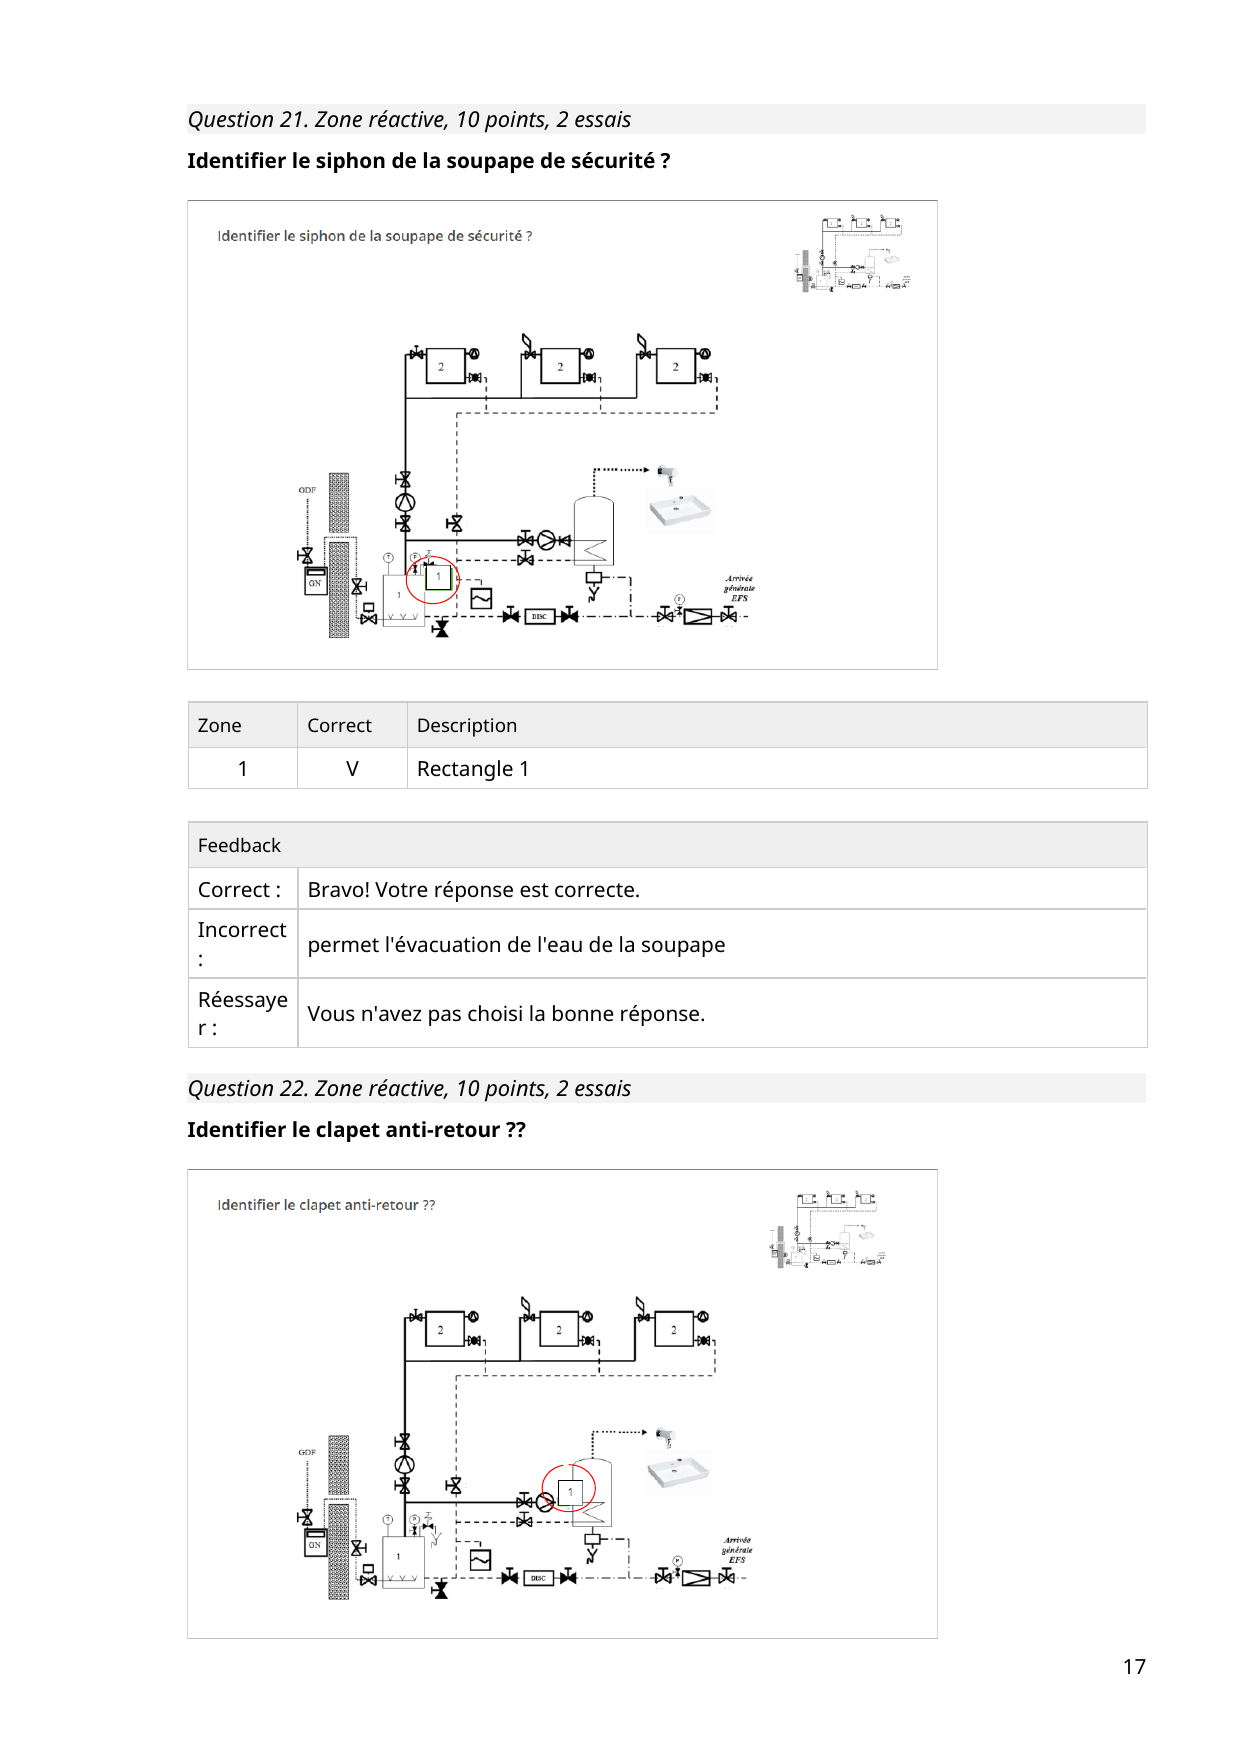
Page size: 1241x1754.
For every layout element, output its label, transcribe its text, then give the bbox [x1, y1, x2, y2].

subtitle Question 22. Zone réactive, 10 points, 2 essais [187, 1073, 1146, 1103]
table_header Zone [189, 703, 297, 747]
text Identifier le siphon de la soupape de sécurité ? [187, 146, 1146, 175]
table_cell Correct : [189, 868, 297, 908]
table_cell Rectangle 1 [408, 747, 1147, 788]
table_cell Vous n'avez pas choisi la bonne réponse. [299, 977, 1147, 1047]
picture [187, 1169, 938, 1639]
table_header Feedback [189, 823, 1147, 867]
table_cell Réessayer : [189, 979, 297, 1047]
table_header Correct [298, 703, 407, 747]
table_cell permet l'évacuation de l'eau de la soupape [299, 908, 1147, 977]
picture [187, 200, 938, 670]
subtitle Question 21. Zone réactive, 10 points, 2 essais [187, 104, 1146, 134]
table_cell Bravo! Votre réponse est correcte. [299, 867, 1147, 908]
table_header Description [408, 703, 1147, 747]
table_cell 1 [189, 748, 297, 788]
text Identifier le clapet anti-retour ?? [187, 1115, 1146, 1144]
table_cell Incorrect : [189, 910, 297, 977]
table_cell V [298, 748, 407, 788]
